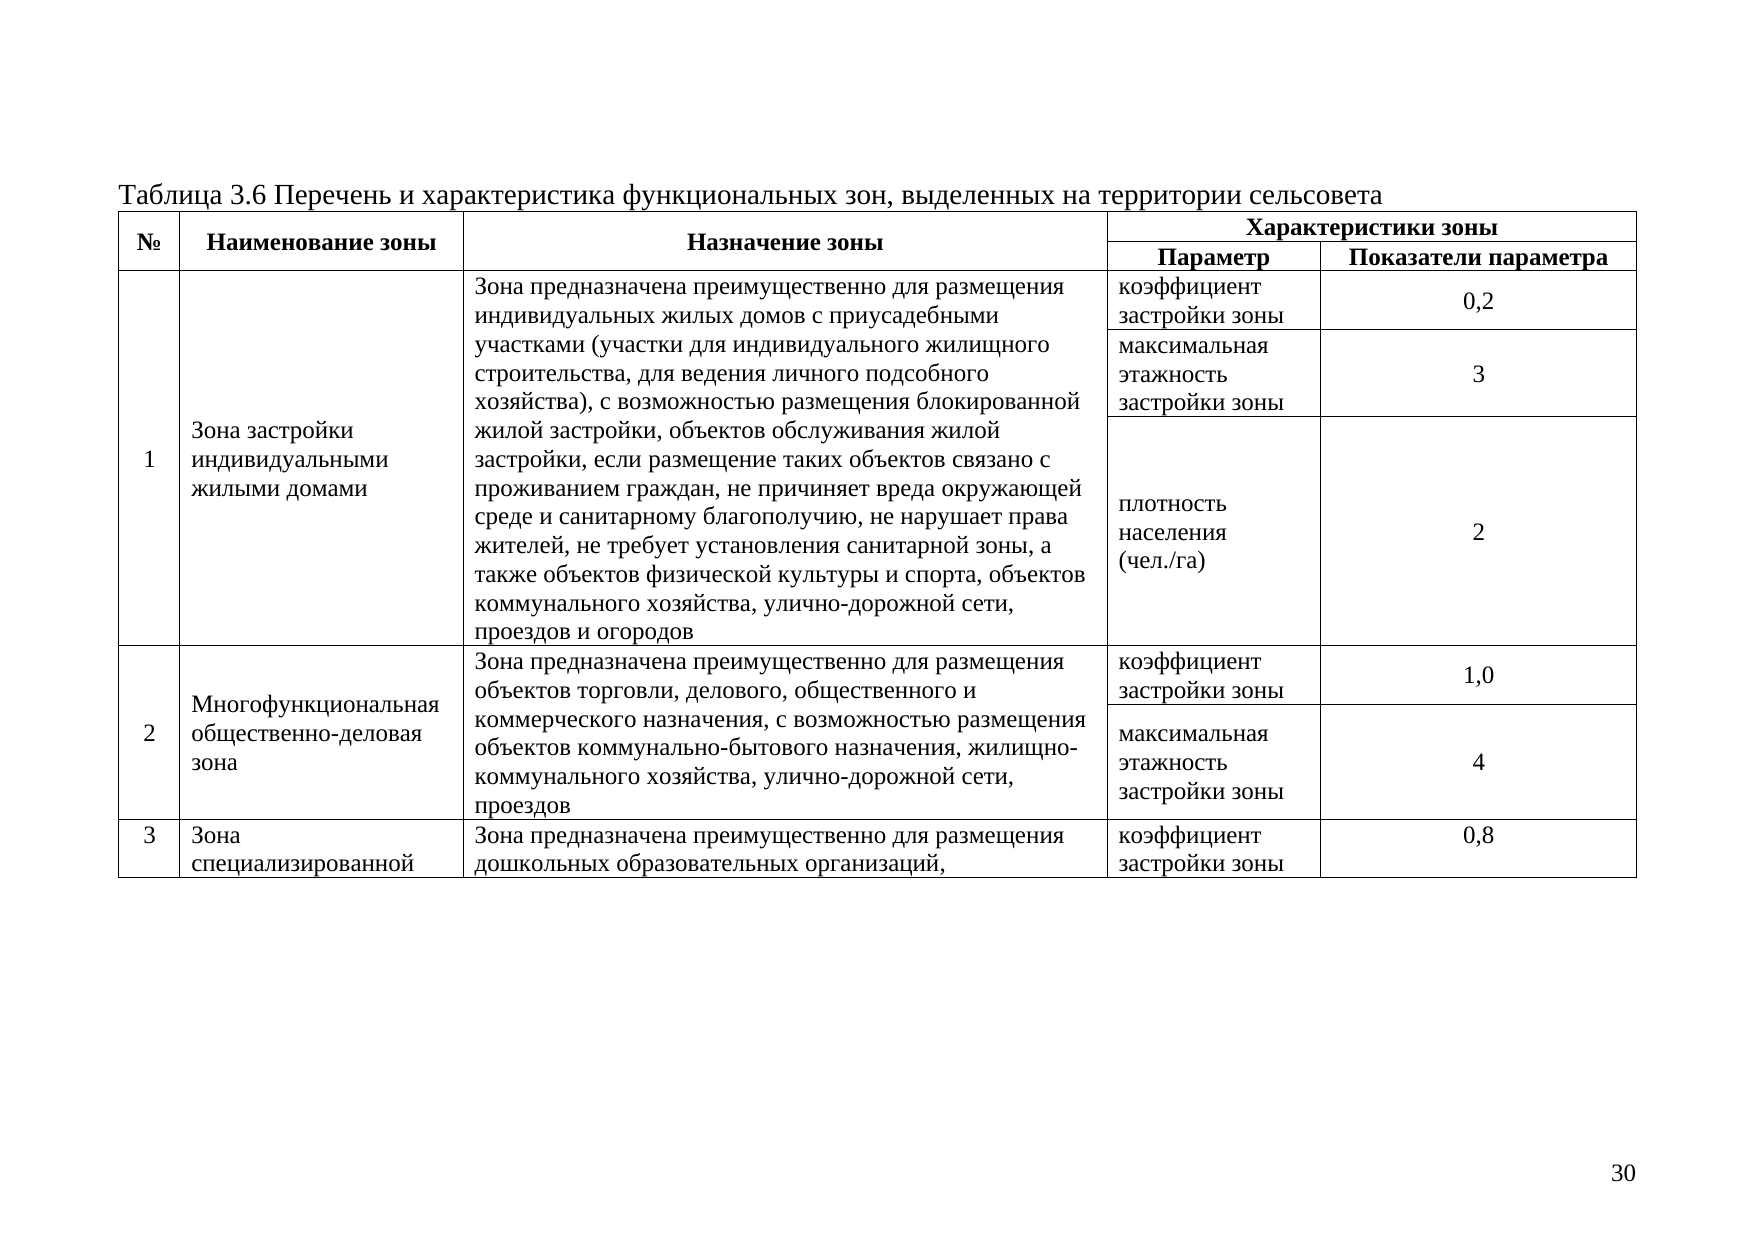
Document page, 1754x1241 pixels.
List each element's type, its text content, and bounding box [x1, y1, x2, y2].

table_cell Многофункциональная общественно-деловая зона [180, 646, 463, 819]
table_cell 2 [119, 646, 179, 819]
table_cell Зона предназначена преимущественно для размещения объектов торговли, делового, общественного и коммерческого назначения, с возможностью размещения объектов коммунально-бытового назначения, жилищно-коммунального хозяйства, улично-дорожной сети, проездов [464, 646, 1107, 819]
table_cell 3 [1321, 330, 1636, 416]
table_header № [119, 212, 179, 270]
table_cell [464, 820, 1107, 877]
table_cell коэффициент застройки зоны [1108, 646, 1320, 704]
table_cell 3 [119, 820, 179, 877]
table_header Характеристики зоны [1108, 212, 1636, 241]
table_cell плотность населения (чел./га) [1108, 417, 1320, 645]
table_cell Зона застройки индивидуальными жилыми домами [180, 271, 463, 645]
table_cell Показатели параметра [1321, 242, 1636, 270]
table_cell 0,2 [1321, 271, 1636, 329]
table_cell коэффициент застройки зоны [1108, 271, 1320, 329]
table_cell коэффициент застройки зоны [1108, 820, 1320, 877]
table_header Наименование зоны [180, 212, 463, 270]
table_cell максимальная этажность застройки зоны [1108, 330, 1320, 416]
table_cell Зона предназначена преимущественно для размещения индивидуальных жилых домов с приусадебными участками (участки для индивидуального жилищного строительства, для ведения личного подсобного хозяйства), с возможностью размещения блокированной жилой застройки, объектов обслуживания жилой застройки, если размещение таких объектов связано с проживанием граждан, не причиняет вреда окружающей среде и санитарному благополучию, не нарушает права жителей, не требует установления санитарной зоны, а также объектов физической культуры и спорта, объектов коммунального хозяйства, улично-дорожной сети, проездов и огородов [464, 271, 1107, 645]
table_cell 4 [1321, 705, 1636, 819]
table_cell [180, 820, 463, 877]
table_header Назначение зоны [464, 212, 1107, 270]
table_cell максимальная этажность застройки зоны [1108, 705, 1320, 819]
table_cell 1,0 [1321, 646, 1636, 704]
table_cell 0,8 [1321, 820, 1636, 877]
table_cell 2 [1321, 417, 1636, 645]
table_cell Параметр [1108, 242, 1320, 270]
table_cell 1 [119, 271, 179, 645]
